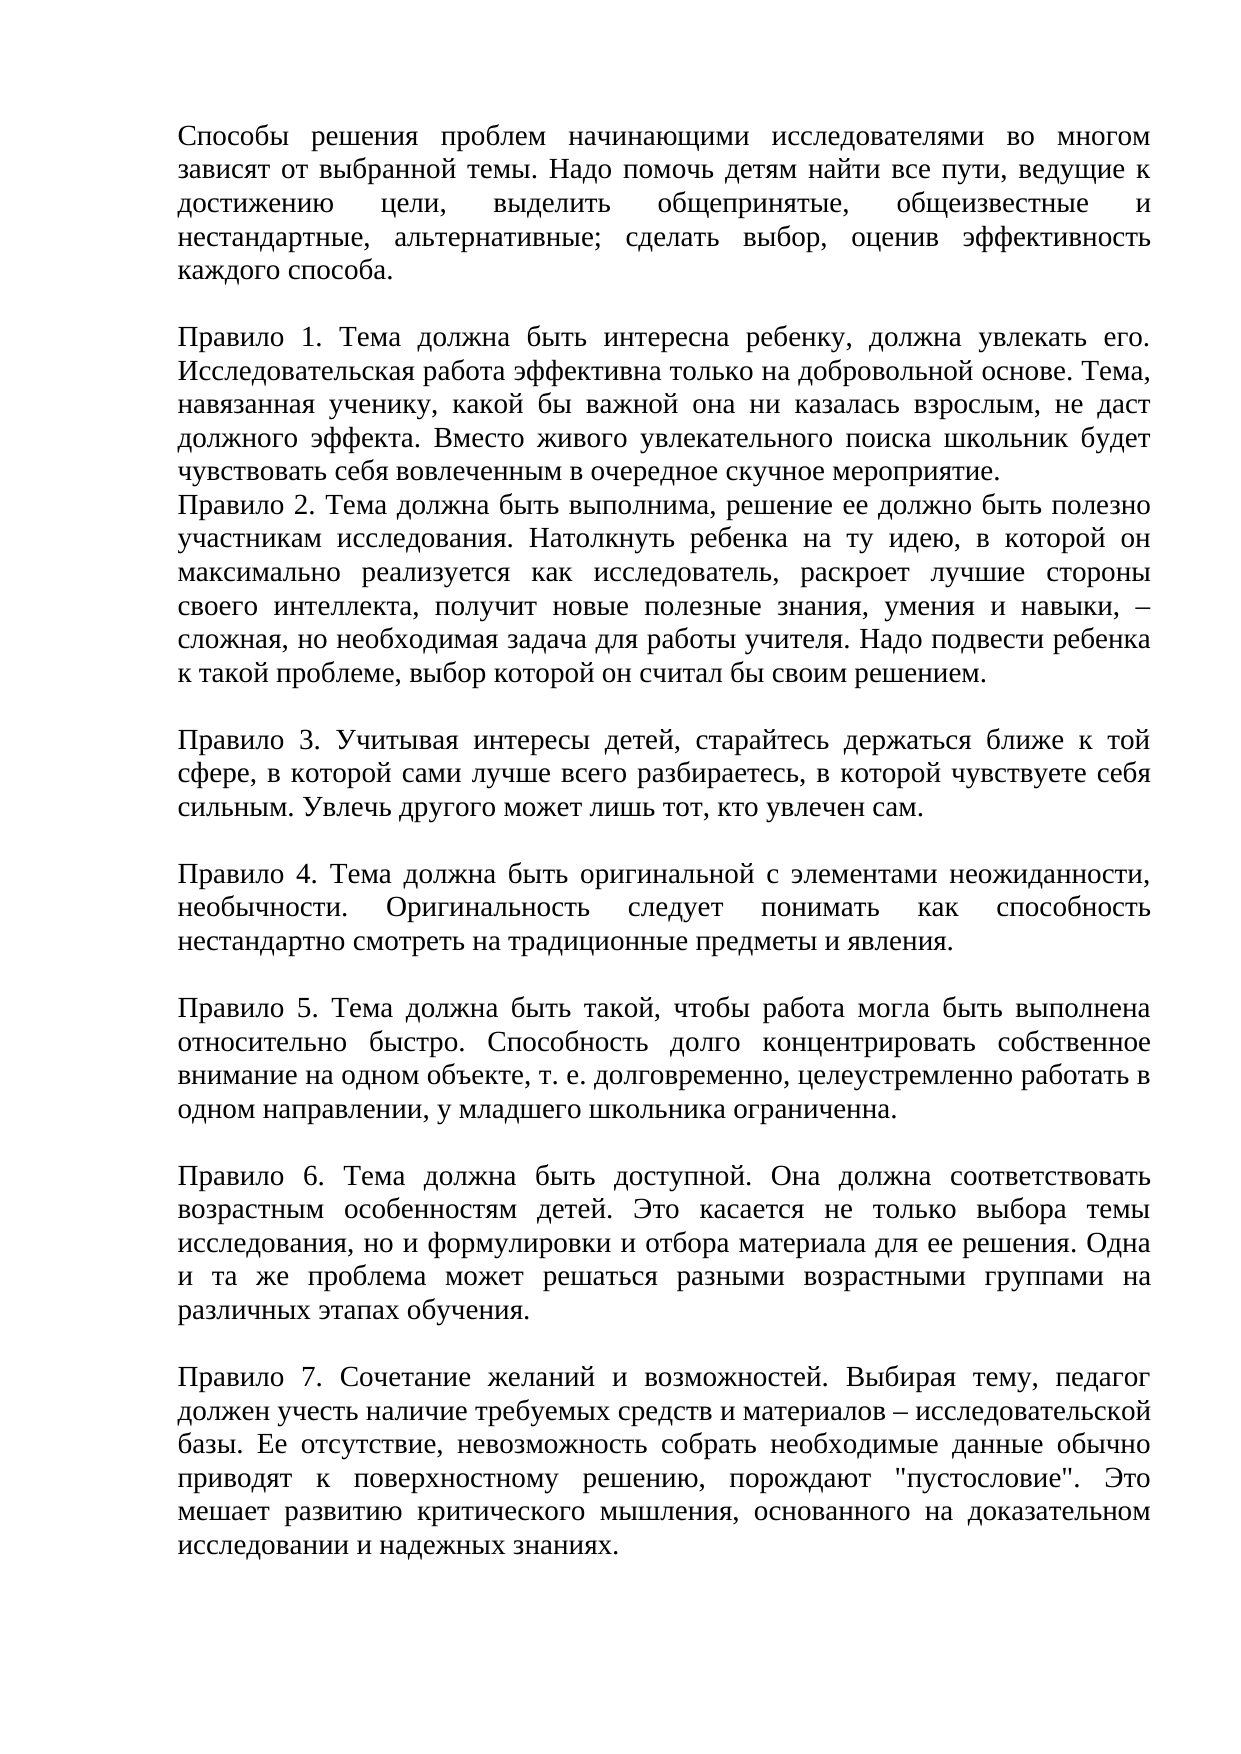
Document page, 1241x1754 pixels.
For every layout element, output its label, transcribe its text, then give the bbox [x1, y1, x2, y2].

text Правило 2. Тема должна быть выполнима, решение ее должно быть полезно участникам исследования. Натолкнуть ребенка на ту идею, в которой он максимально реализуется как исследователь, раскроет лучшие стороны своего интеллекта, получит новые полезные знания, умения и навыки, – сложная, но необходимая задача для работы учителя. Надо подвести ребенка к такой проблеме, выбор которой он считал бы своим решением. [177, 487, 1152, 688]
text Правило 7. Сочетание желаний и возможностей. Выбирая тему, педагог должен учесть наличие требуемых средств и материалов – исследовательской базы. Ее отсутствие, невозможность собрать необходимые данные обычно приводят к поверхностному решению, порождают "пустословие". Это мешает развитию критического мышления, основанного на доказательном исследовании и надежных знаниях. [177, 1359, 1152, 1560]
text Способы решения проблем начинающими исследователями во многом зависят от выбранной темы. Надо помочь детям найти все пути, ведущие к достижению цели, выделить общепринятые, общеизвестные и нестандартные, альтернативные; сделать выбор, оценив эффективность каждого способа. [177, 118, 1152, 286]
text Правило 1. Тема должна быть интересна ребенку, должна увлекать его. Исследовательская работа эффективна только на добровольной основе. Тема, навязанная ученику, какой бы важной она ни казалась взрослым, не даст должного эффекта. Вместо живого увлекательного поиска школьник будет чувствовать себя вовлеченным в очередное скучное мероприятие. [177, 319, 1152, 487]
text Правило 4. Тема должна быть оригинальной с элементами неожиданности, необычности. Оригинальность следует понимать как способность нестандартно смотреть на традиционные предметы и явления. [177, 856, 1152, 957]
text Правило 6. Тема должна быть доступной. Она должна соответствовать возрастным особенностям детей. Это касается не только выбора темы исследования, но и формулировки и отбора материала для ее решения. Одна и та же проблема может решаться разными возрастными группами на различных этапах обучения. [177, 1158, 1152, 1326]
text Правило 5. Тема должна быть такой, чтобы работа могла быть выполнена относительно быстро. Способность долго концентрировать собственное внимание на одном объекте, т. е. долговременно, целеустремленно работать в одном направлении, у младшего школьника ограниченна. [177, 990, 1152, 1124]
text Правило 3. Учитывая интересы детей, старайтесь держаться ближе к той сфере, в которой сами лучше всего разбираетесь, в которой чувствуете себя сильным. Увлечь другого может лишь тот, кто увлечен сам. [177, 722, 1152, 822]
